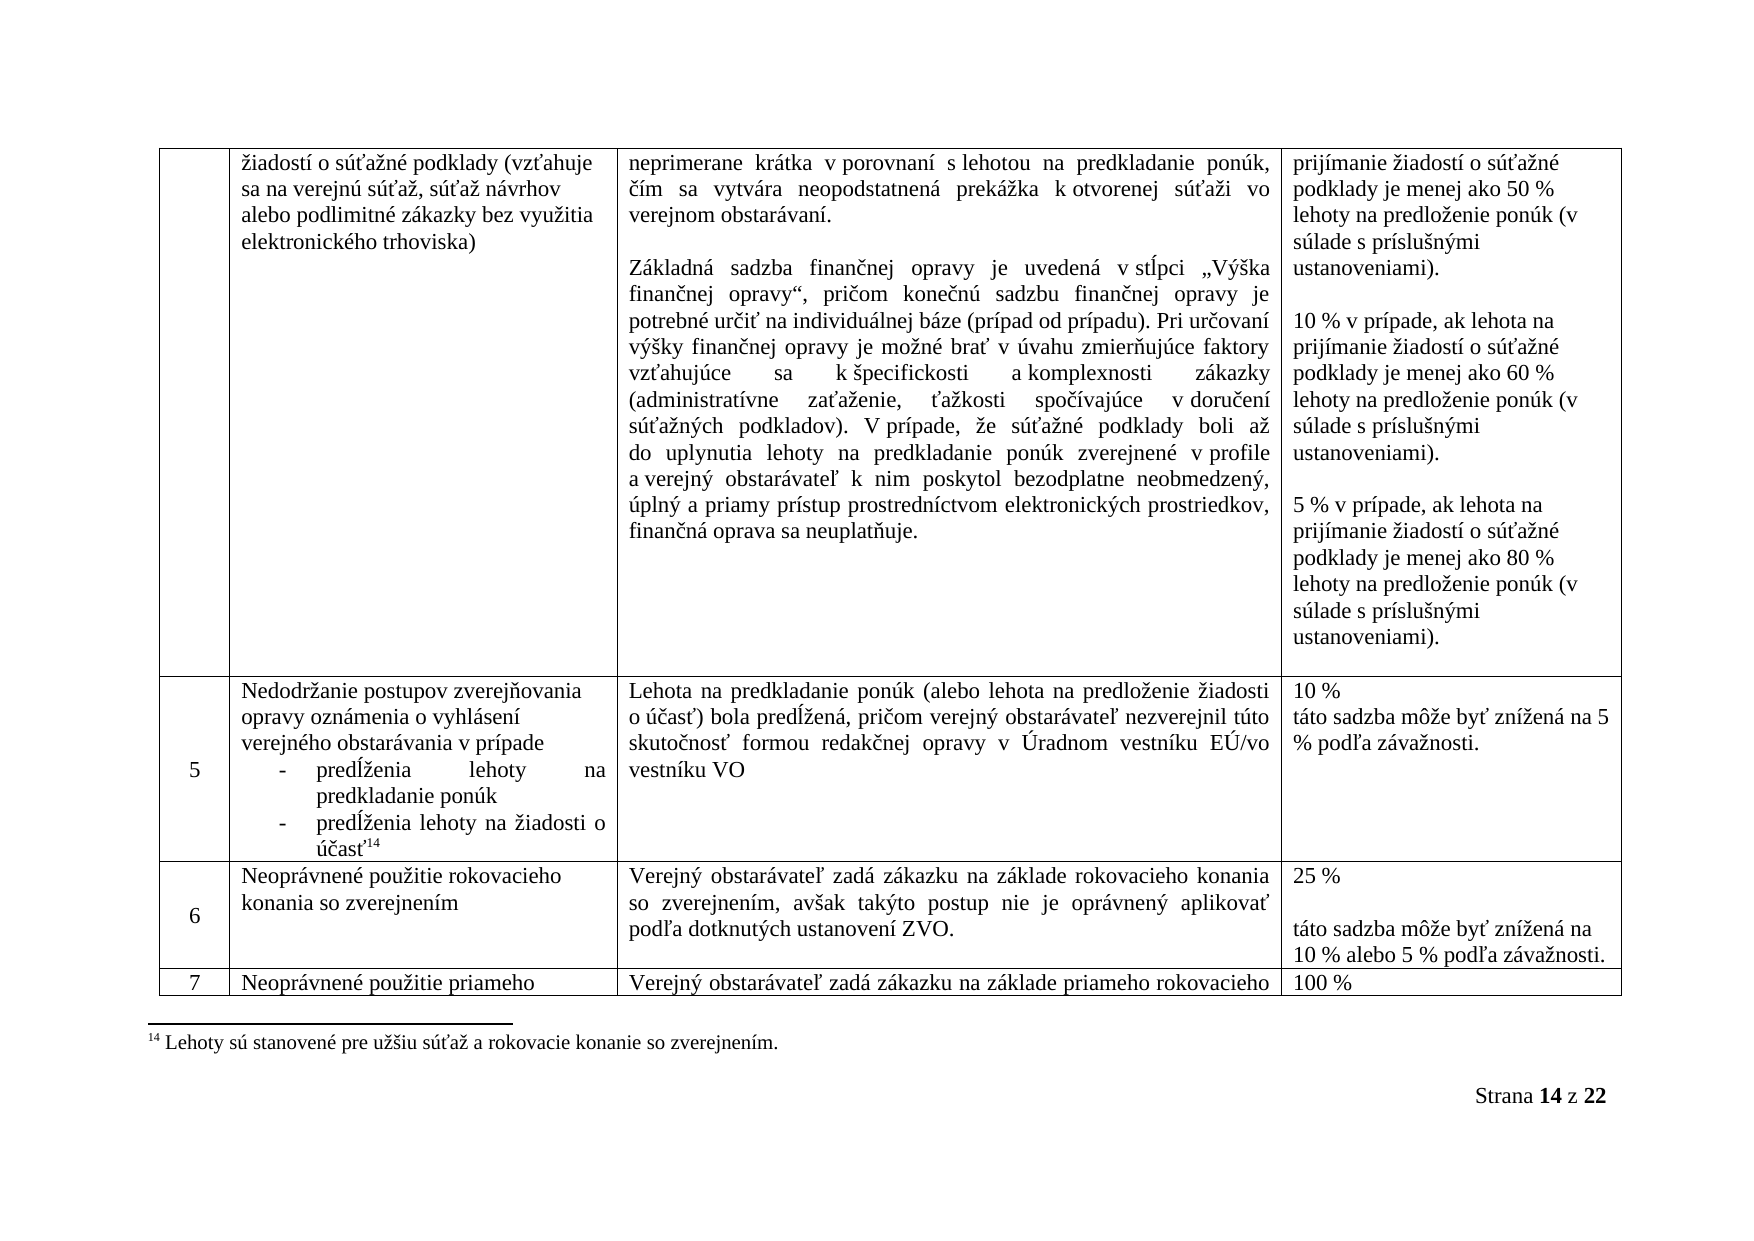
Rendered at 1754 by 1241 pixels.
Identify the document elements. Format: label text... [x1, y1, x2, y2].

table_cell 10 % táto sadzba môže byť znížená na 5 % podľa závažnosti. [1282, 677, 1621, 861]
table_cell 4 [160, 149, 229, 676]
table_cell Neoprávnené použitie rokovacieho konania so zverejnením [230, 862, 617, 968]
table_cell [230, 149, 617, 676]
table_cell 25 % táto sadzba môže byť znížená na 10 % alebo 5 % podľa závažnosti. [1282, 862, 1621, 968]
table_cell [618, 969, 1281, 995]
table_cell Verejný obstarávateľ zadá zákazku na základe rokovacieho konania so zverejnením, avšak takýto postup nie je oprávnený aplikovať podľa dotknutých ustanovení ZVO. [618, 862, 1281, 968]
table_cell Nedodržanie postupov zverejňovania opravy oznámenia o vyhlásení verejného obstarávania v prípade predĺženia lehoty na predkladanie ponúk predĺženia lehoty na žiadosti o účasť [230, 677, 617, 861]
table_cell 6 [160, 862, 229, 968]
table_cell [230, 969, 617, 995]
table_cell 100 % [1282, 969, 1621, 995]
table_cell 7 [160, 969, 229, 995]
table_cell Lehota na predkladanie ponúk (alebo lehota na predloženie žiadosti o účasť) bola predĺžená, pričom verejný obstarávateľ nezverejnil túto skutočnosť formou redakčnej opravy v Úradnom vestníku EÚ/vo vestníku VO [618, 677, 1281, 861]
table_cell 5 [160, 677, 229, 861]
